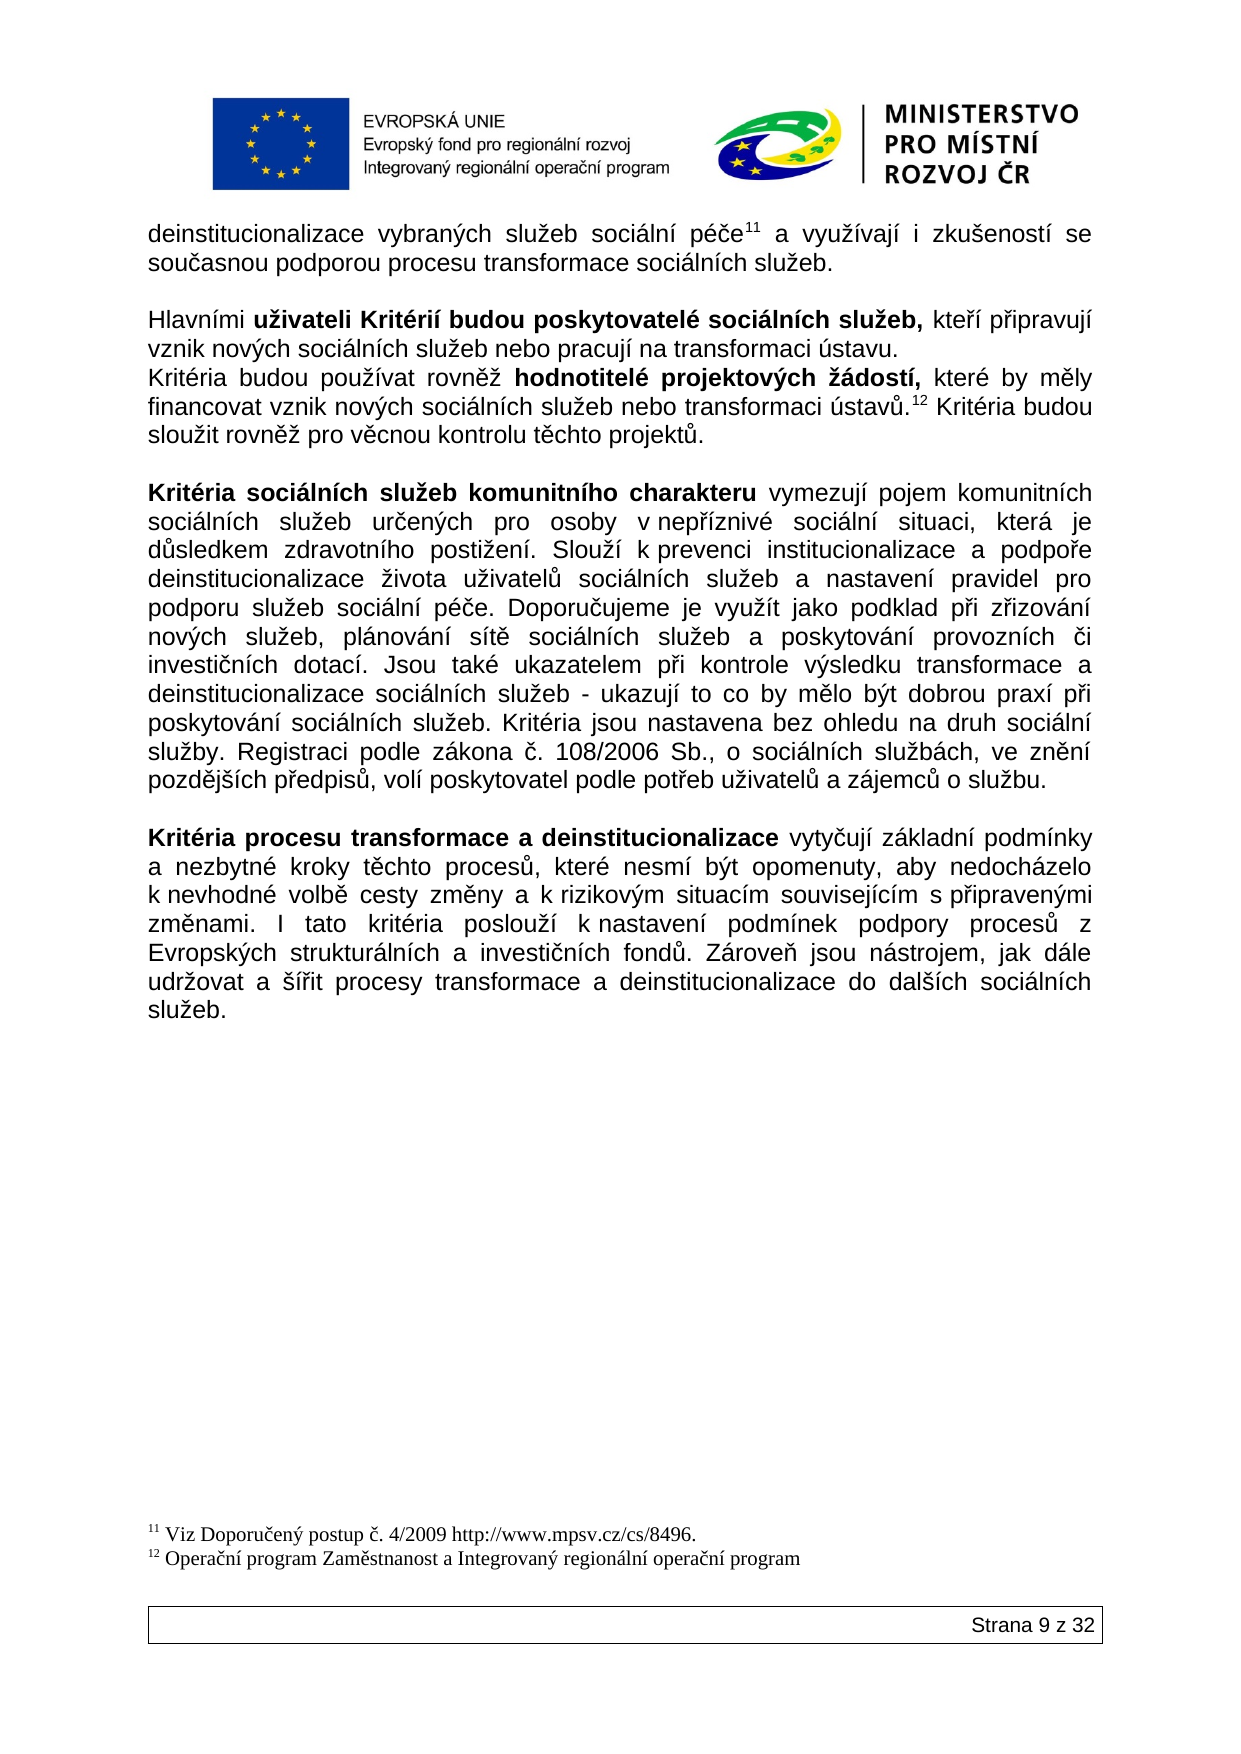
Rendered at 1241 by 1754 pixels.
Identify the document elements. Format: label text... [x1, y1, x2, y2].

text Hlavními uživateli Kritérií budou poskytovatelé sociálních služeb, kteří připravují vznik nových sociálních služeb nebo pracují na transformaci ústavu. [148, 306, 1093, 363]
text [148, 148, 1093, 277]
text Kritéria sociálních služeb komunitního charakteru vymezují pojem komunitních sociálních služeb určených pro osoby v nepříznivé sociální situaci, která je důsledkem zdravotního postižení. Slouží k prevenci institucionalizace a podpoře deinstitucionalizace života uživatelů sociálních služeb a nastavení pravidel pro podporu služeb sociální péče. Doporučujeme je využít jako podklad při zřizování nových služeb, plánování sítě sociálních služeb a poskytování provozních či investičních dotací. Jsou také ukazatelem při kontrole výsledku transformace a deinstitucionalizace sociálních služeb - ukazují to co by mělo být dobrou praxí při poskytování sociálních služeb. Kritéria jsou nastavena bez ohledu na druh sociální služby. Registraci podle zákona č. 108/2006 Sb., o sociálních službách, ve znění pozdějších předpisů, volí poskytovatel podle potřeb uživatelů a zájemců o službu. [148, 478, 1093, 794]
picture [182, 67, 1108, 220]
text Kritéria budou používat rovněž hodnotitelé projektových žádostí, které by měly financovat vznik nových sociálních služeb nebo transformaci ústavů. Kritéria budou sloužit rovněž pro věcnou kontrolu těchto projektů. [148, 363, 1093, 449]
text Kritéria procesu transformace a deinstitucionalizace vytyčují základní podmínky a nezbytné kroky těchto procesů, které nesmí být opomenuty, aby nedocházelo k nevhodné volbě cesty změny a k rizikovým situacím souvisejícím s připravenými změnami. I tato kritéria poslouží k nastavení podmínek podpory procesů z Evropských strukturálních a investičních fondů. Zároveň jsou nástrojem, jak dále udržovat a šířit procesy transformace a deinstitucionalizace do dalších sociálních služeb. [148, 823, 1093, 1024]
